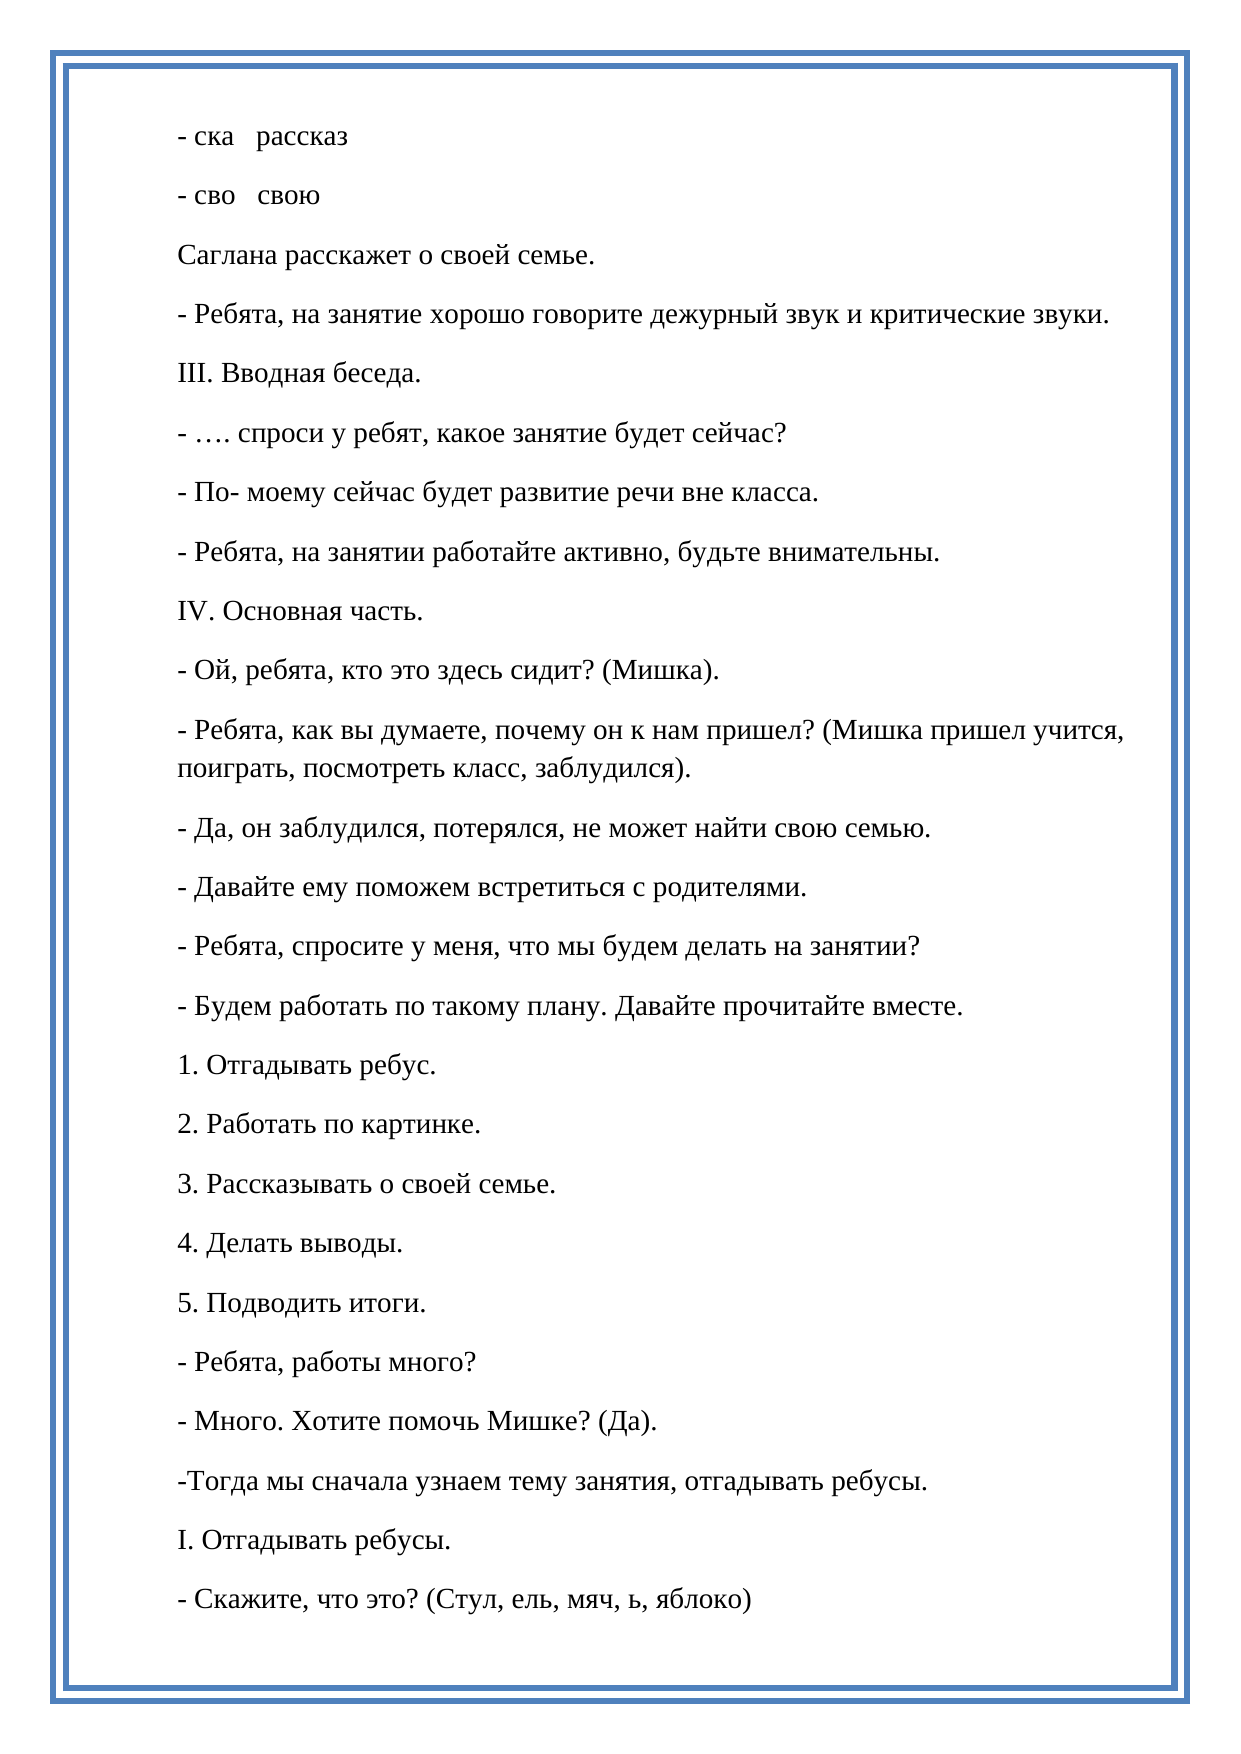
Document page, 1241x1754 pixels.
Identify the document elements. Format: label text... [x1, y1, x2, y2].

text - Ой, ребята, кто это здесь сидит? (Мишка). [177, 652, 1152, 686]
text - Ребята, на занятии работайте активно, будьте внимательны. [177, 534, 1152, 567]
text - Много. Хотите помочь Мишке? (Да). [177, 1403, 1152, 1437]
text - Ребята, на занятие хорошо говорите дежурный звук и критические звуки. [177, 296, 1152, 330]
text - По- моему сейчас будет развитие речи вне класса. [177, 474, 1152, 508]
text I. Отгадывать ребусы. [177, 1522, 1152, 1556]
text - Ребята, работы много? [177, 1344, 1152, 1378]
text - ска рассказ [177, 118, 1152, 152]
text 1. Отгадывать ребус. [177, 1047, 1152, 1081]
text 3. Рассказывать о своей семье. [177, 1166, 1152, 1199]
text - Скажите, что это? (Стул, ель, мяч, ь, яблоко) [177, 1582, 1152, 1615]
text - …. спроси у ребят, какое занятие будет сейчас? [177, 415, 1152, 448]
text - Да, он заблудился, потерялся, не может найти свою семью. [177, 810, 1152, 843]
text 5. Подводить итоги. [177, 1285, 1152, 1318]
text - Ребята, спросите у меня, что мы будем делать на занятии? [177, 928, 1152, 962]
text - Будем работать по такому плану. Давайте прочитайте вместе. [177, 988, 1152, 1021]
text -Тогда мы сначала узнаем тему занятия, отгадывать ребусы. [177, 1463, 1152, 1496]
text 2. Работать по картинке. [177, 1107, 1152, 1140]
text 4. Делать выводы. [177, 1225, 1152, 1259]
text - Давайте ему поможем встретиться с родителями. [177, 869, 1152, 903]
text IV. Основная часть. [177, 593, 1152, 627]
text - сво свою [177, 177, 1152, 211]
text III. Вводная беседа. [177, 356, 1152, 389]
text Саглана расскажет о своей семье. [177, 237, 1152, 270]
text - Ребята, как вы думаете, почему он к нам пришел? (Мишка пришел учится, поиграть, посмотреть класс, заблудился). [177, 712, 1152, 784]
